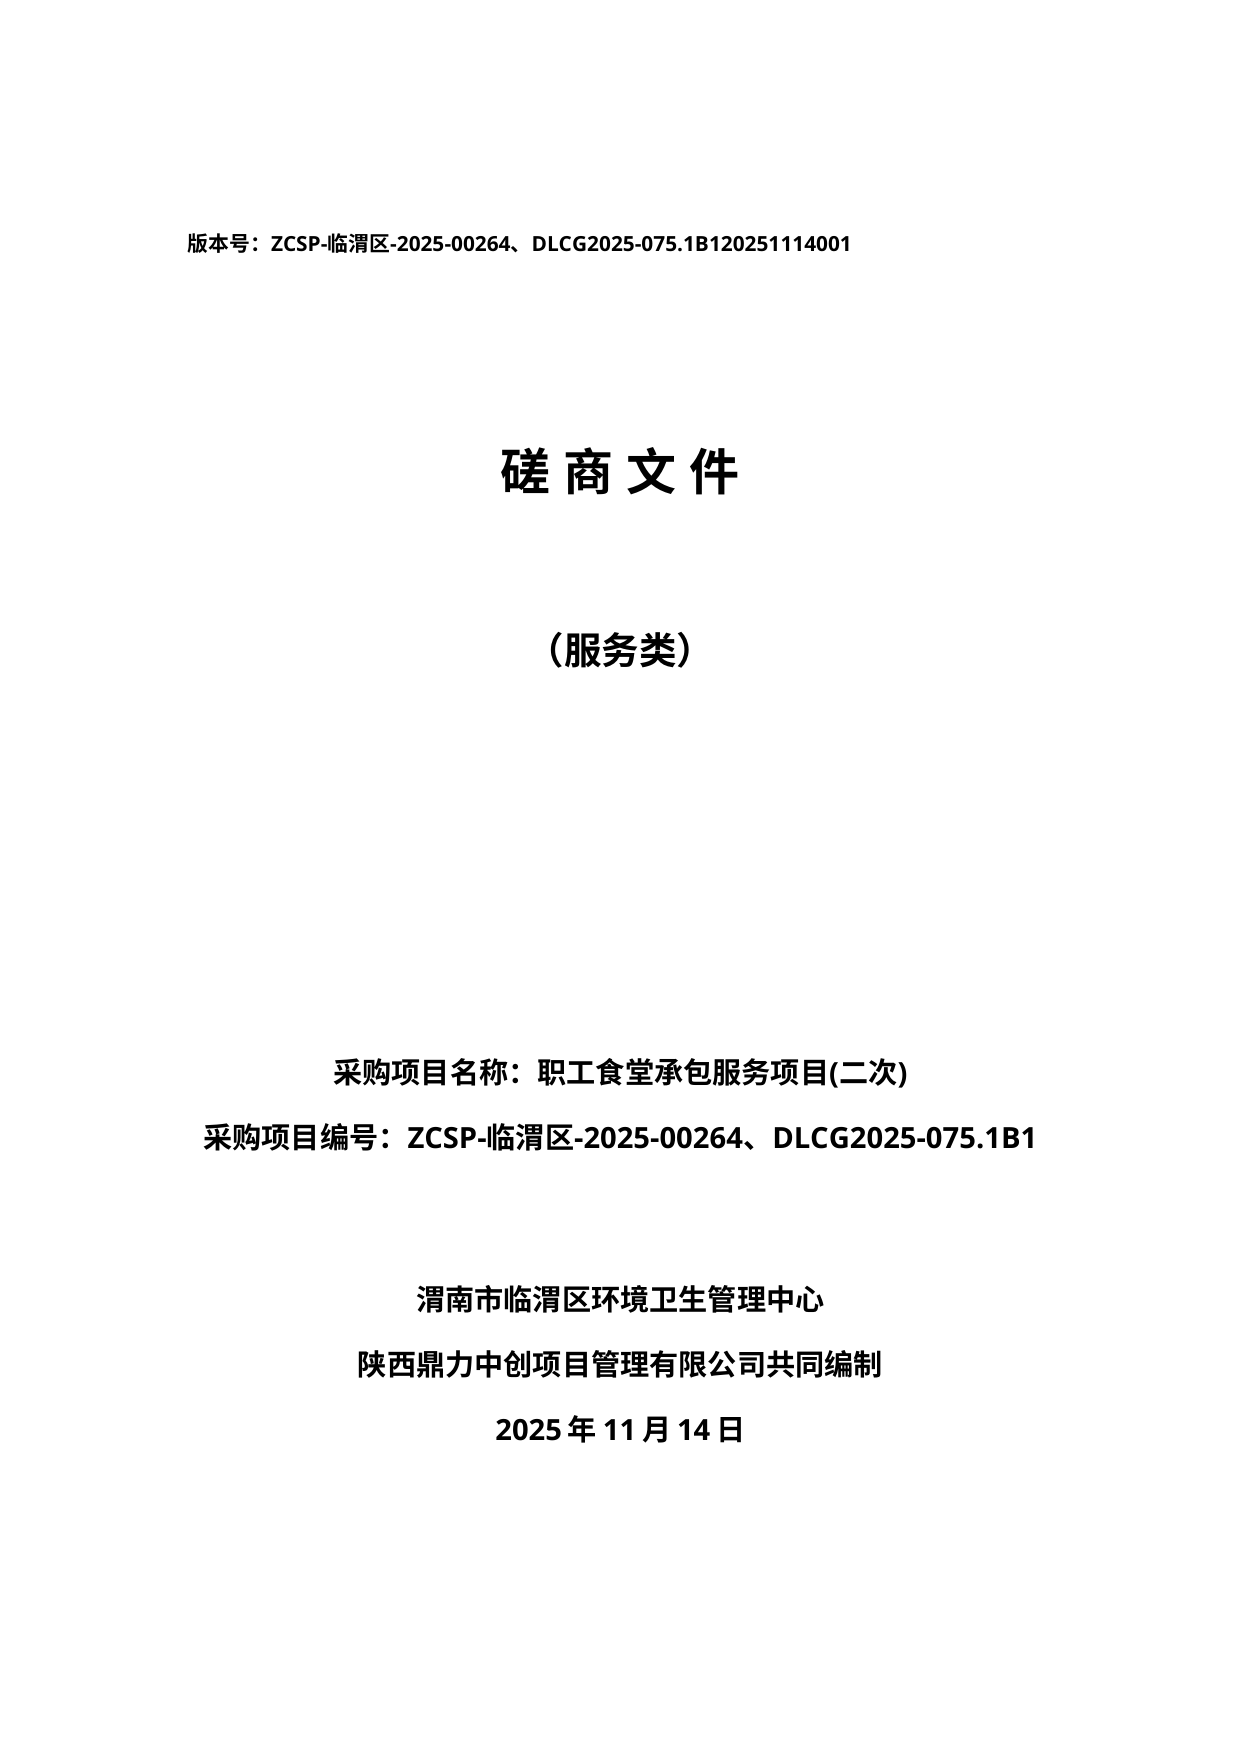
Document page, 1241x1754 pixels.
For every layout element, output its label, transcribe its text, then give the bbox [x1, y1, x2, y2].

text 采购项目名称：职工食堂承包服务项目(二次) [187, 1039, 1053, 1104]
text 采购项目编号：ZCSP-临渭区-2025-00264、DLCG2025-075.1B1 [187, 1104, 1053, 1267]
text 渭南市临渭区环境卫生管理中心 [187, 1267, 1053, 1332]
text 版本号：ZCSP-临渭区-2025-00264、DLCG2025-075.1B120251114001 [187, 227, 1053, 422]
text （服务类） [187, 617, 1053, 1039]
text 陕西鼎力中创项目管理有限公司共同编制 [187, 1332, 1053, 1397]
text 磋 商 文 件 [187, 422, 1053, 617]
text 2025年11月14日 [187, 1397, 1053, 1462]
